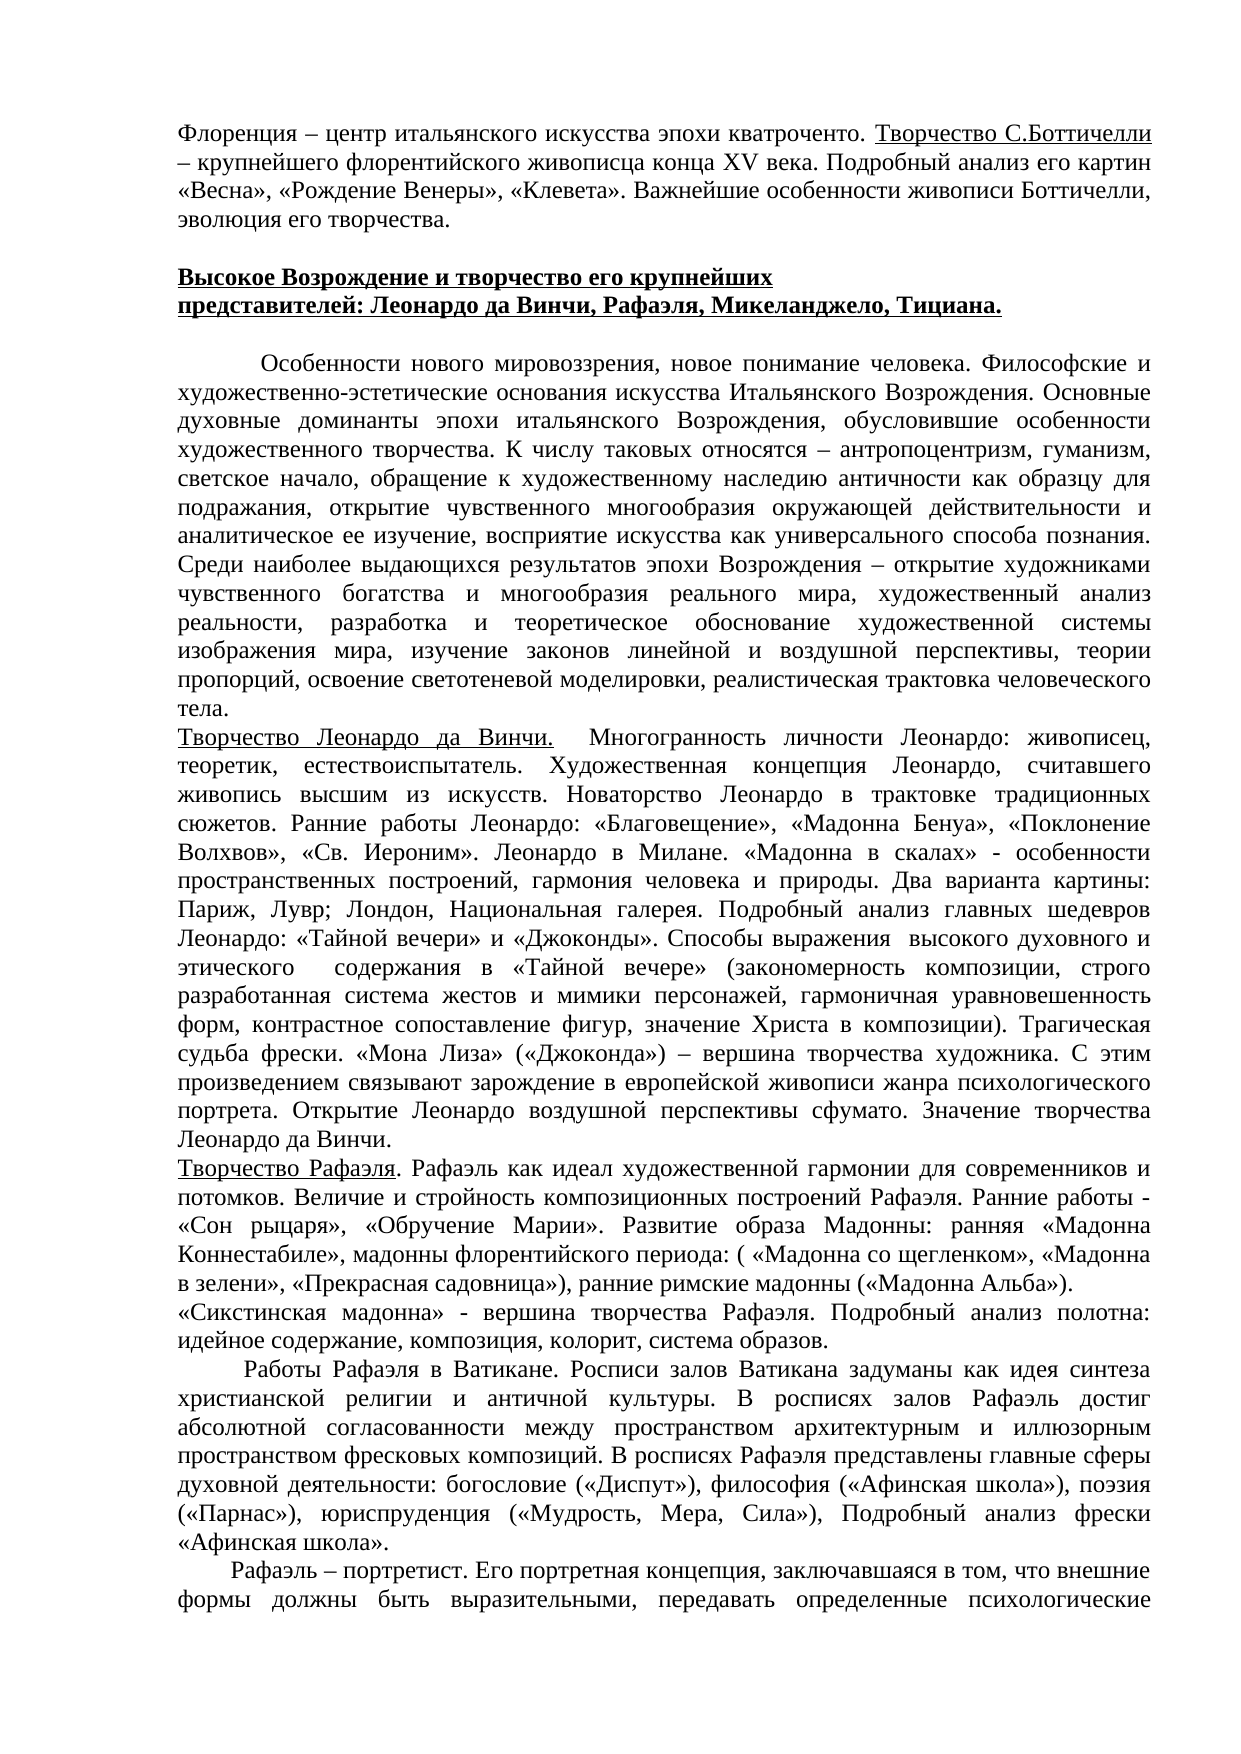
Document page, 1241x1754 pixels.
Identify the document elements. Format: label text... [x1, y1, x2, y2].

text Работы Рафаэля в Ватикане. Росписи залов Ватикана задуманы как идея синтеза христианской религии и античной культуры. В росписях залов Рафаэль достиг абсолютной согласованности между пространством архитектурным и иллюзорным пространством фресковых композиций. В росписях Рафаэля представлены главные сферы духовной деятельности: богословие («Диспут»), философия («Афинская школа»), поэзия («Парнас»), юриспруденция («Мудрость, Мера, Сила»), Подробный анализ фрески «Афинская школа». [177, 1354, 1152, 1556]
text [177, 1556, 1152, 1613]
text представителей: Леонардо да Винчи, Рафаэля, Микеланджело, Тициана. [177, 291, 1152, 319]
text Творчество Рафаэля. Рафаэль как идеал художественной гармонии для современников и потомков. Величие и стройность композиционных построений Рафаэля. Ранние работы - «Сон рыцаря», «Обручение Марии». Развитие образа Мадонны: ранняя «Мадонна Коннестабиле», мадонны флорентийского периода: ( «Мадонна со щегленком», «Мадонна в зелени», «Прекрасная садовница»), ранние римские мадонны («Мадонна Альба»). [177, 1153, 1152, 1297]
text Творчество Леонардо да Винчи. Многогранность личности Леонардо: живописец, теоретик, естествоиспытатель. Художественная концепция Леонардо, считавшего живопись высшим из искусств. Новаторство Леонардо в трактовке традиционных сюжетов. Ранние работы Леонардо: «Благовещение», «Мадонна Бенуа», «Поклонение Волхвов», «Св. Иероним». Леонардо в Милане. «Мадонна в скалах» - особенности пространственных построений, гармония человека и природы. Два варианта картины: Париж, Лувр; Лондон, Национальная галерея. Подробный анализ главных шедевров Леонардо: «Тайной вечери» и «Джоконды». Способы выражения высокого духовного и этического содержания в «Тайной вечере» (закономерность композиции, строго разработанная система жестов и мимики персонажей, гармоничная уравновешенность форм, контрастное сопоставление фигур, значение Христа в композиции). Трагическая судьба фрески. «Мона Лиза» («Джоконда») – вершина творчества художника. С этим произведением связывают зарождение в европейской живописи жанра психологического портрета. Открытие Леонардо воздушной перспективы сфумато. Значение творчества Леонардо да Винчи. [177, 722, 1152, 1153]
text Флоренция – центр итальянского искусства эпохи кватроченто. Творчество С.Боттичелли – крупнейшего флорентийского живописца конца XV века. Подробный анализ его картин «Весна», «Рождение Венеры», «Клевета». Важнейшие особенности живописи Боттичелли, эволюция его творчества. [177, 118, 1152, 233]
text Высокое Возрождение и творчество его крупнейших [177, 262, 1152, 291]
text Особенности нового мировоззрения, новое понимание человека. Философские и художественно-эстетические основания искусства Итальянского Возрождения. Основные духовные доминанты эпохи итальянского Возрождения, обусловившие особенности художественного творчества. К числу таковых относятся – антропоцентризм, гуманизм, светское начало, обращение к художественному наследию античности как образцу для подражания, открытие чувственного многообразия окружающей действительности и аналитическое ее изучение, восприятие искусства как универсального способа познания. Среди наиболее выдающихся результатов эпохи Возрождения – открытие художниками чувственного богатства и многообразия реального мира, художественный анализ реальности, разработка и теоретическое обоснование художественной системы изображения мира, изучение законов линейной и воздушной перспективы, теории пропорций, освоение светотеневой моделировки, реалистическая трактовка человеческого тела. [177, 348, 1152, 722]
text «Сикстинская мадонна» - вершина творчества Рафаэля. Подробный анализ полотна: идейное содержание, композиция, колорит, система образов. [177, 1297, 1152, 1354]
